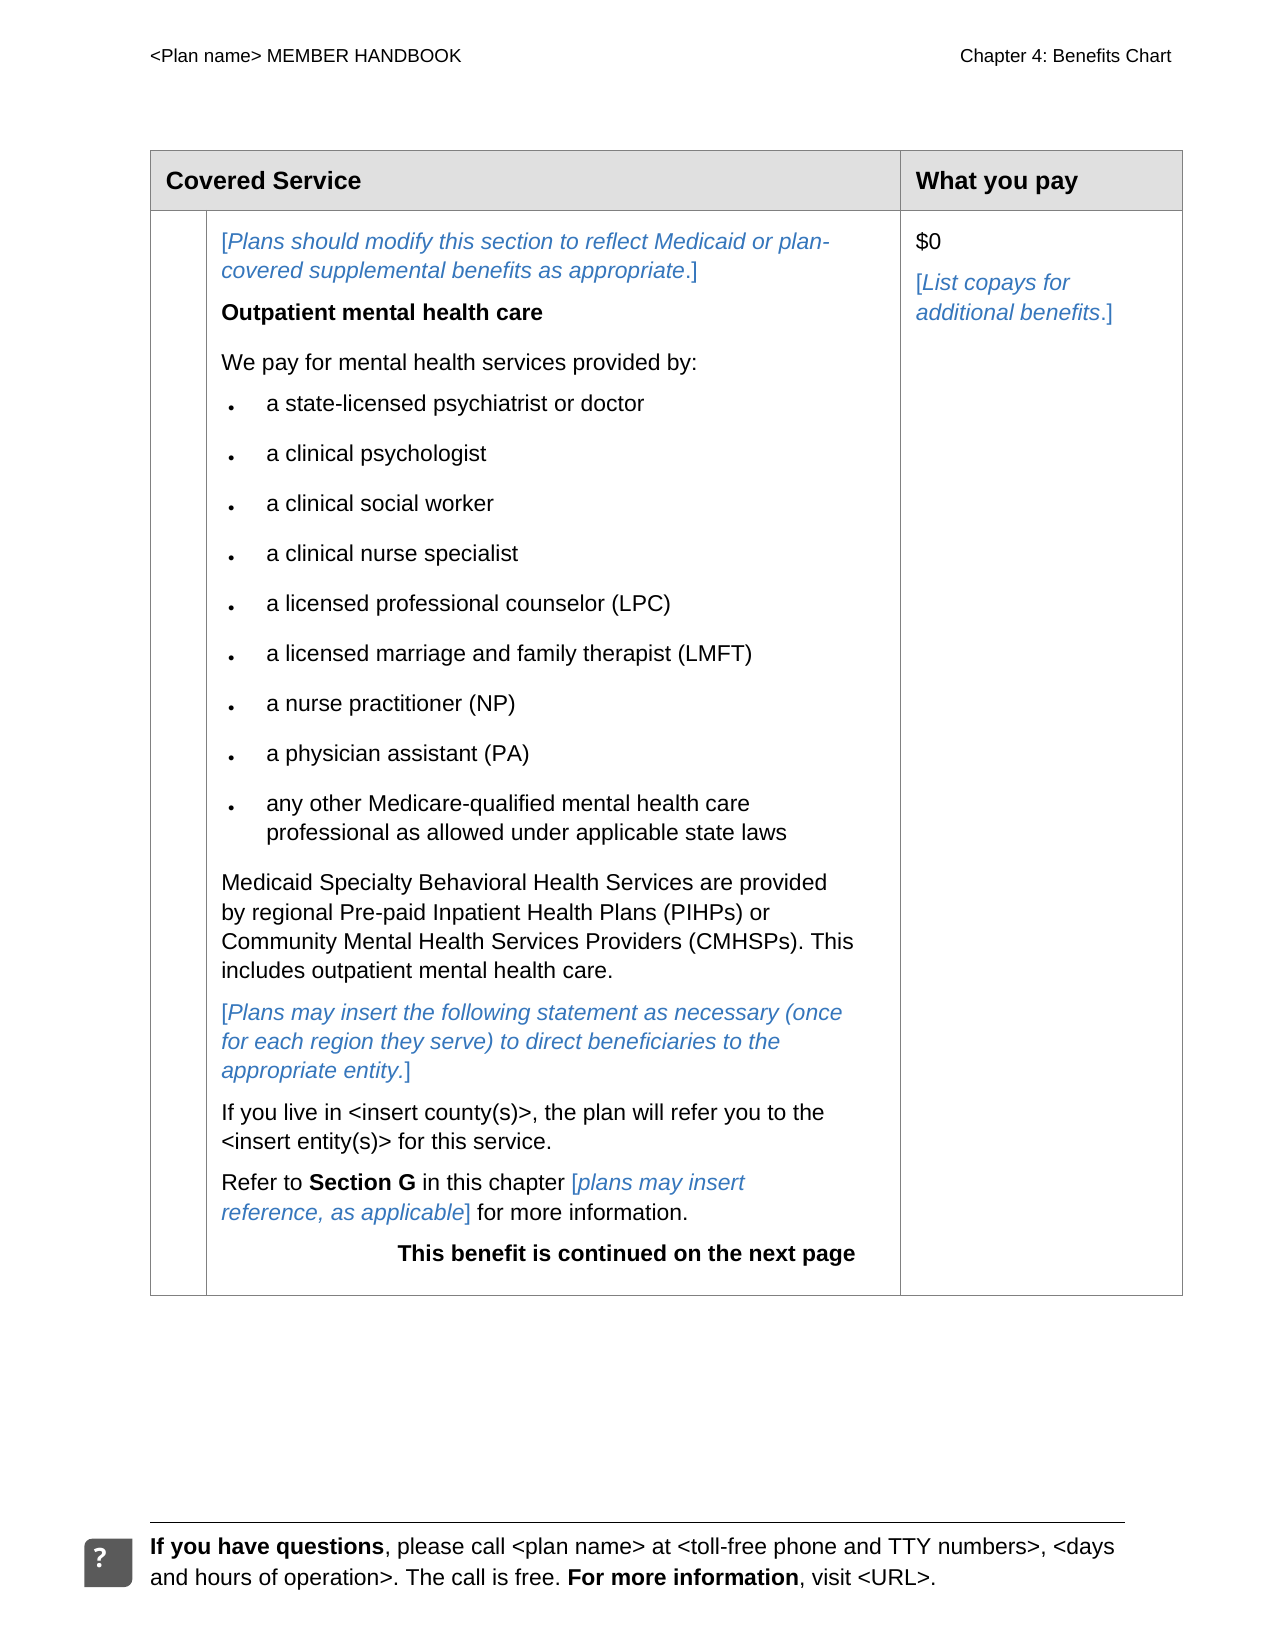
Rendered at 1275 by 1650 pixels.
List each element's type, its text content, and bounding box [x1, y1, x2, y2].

table_cell [Plans should modify this section to reflect Medicaid or plan-covered supplemental benefits as appropriate.] Outpatient mental health care We pay for mental health services provided by: a state-licensed psychiatrist or doctor a clinical psychologist a clinical social worker a clinical nurse specialist a licensed professional counselor (LPC) a licensed marriage and family therapist (LMFT) a nurse practitioner (NP) a physician assistant (PA) any other Medicare-qualified mental health care professional as allowed under applicable state laws Medicaid Specialty Behavioral Health Services are provided by regional Pre-paid Inpatient Health Plans (PIHPs) or Community Mental Health Services Providers (CMHSPs). This includes outpatient mental health care. [Plans may insert the following statement as necessary (once for each region they serve) to direct beneficiaries to the appropriate entity.] If you live in <insert county(s)>, the plan will refer you to the <insert entity(s)> for this service. Refer to Section G in this chapter [plans may insert reference, as applicable] for more information. This benefit is continued on the next page [207, 211, 900, 1295]
table_cell $0 [List copays for additional benefits.] [901, 211, 1182, 1295]
table_cell [151, 211, 206, 1295]
table_header What you pay [901, 151, 1182, 210]
table_header Covered Service [151, 151, 900, 210]
